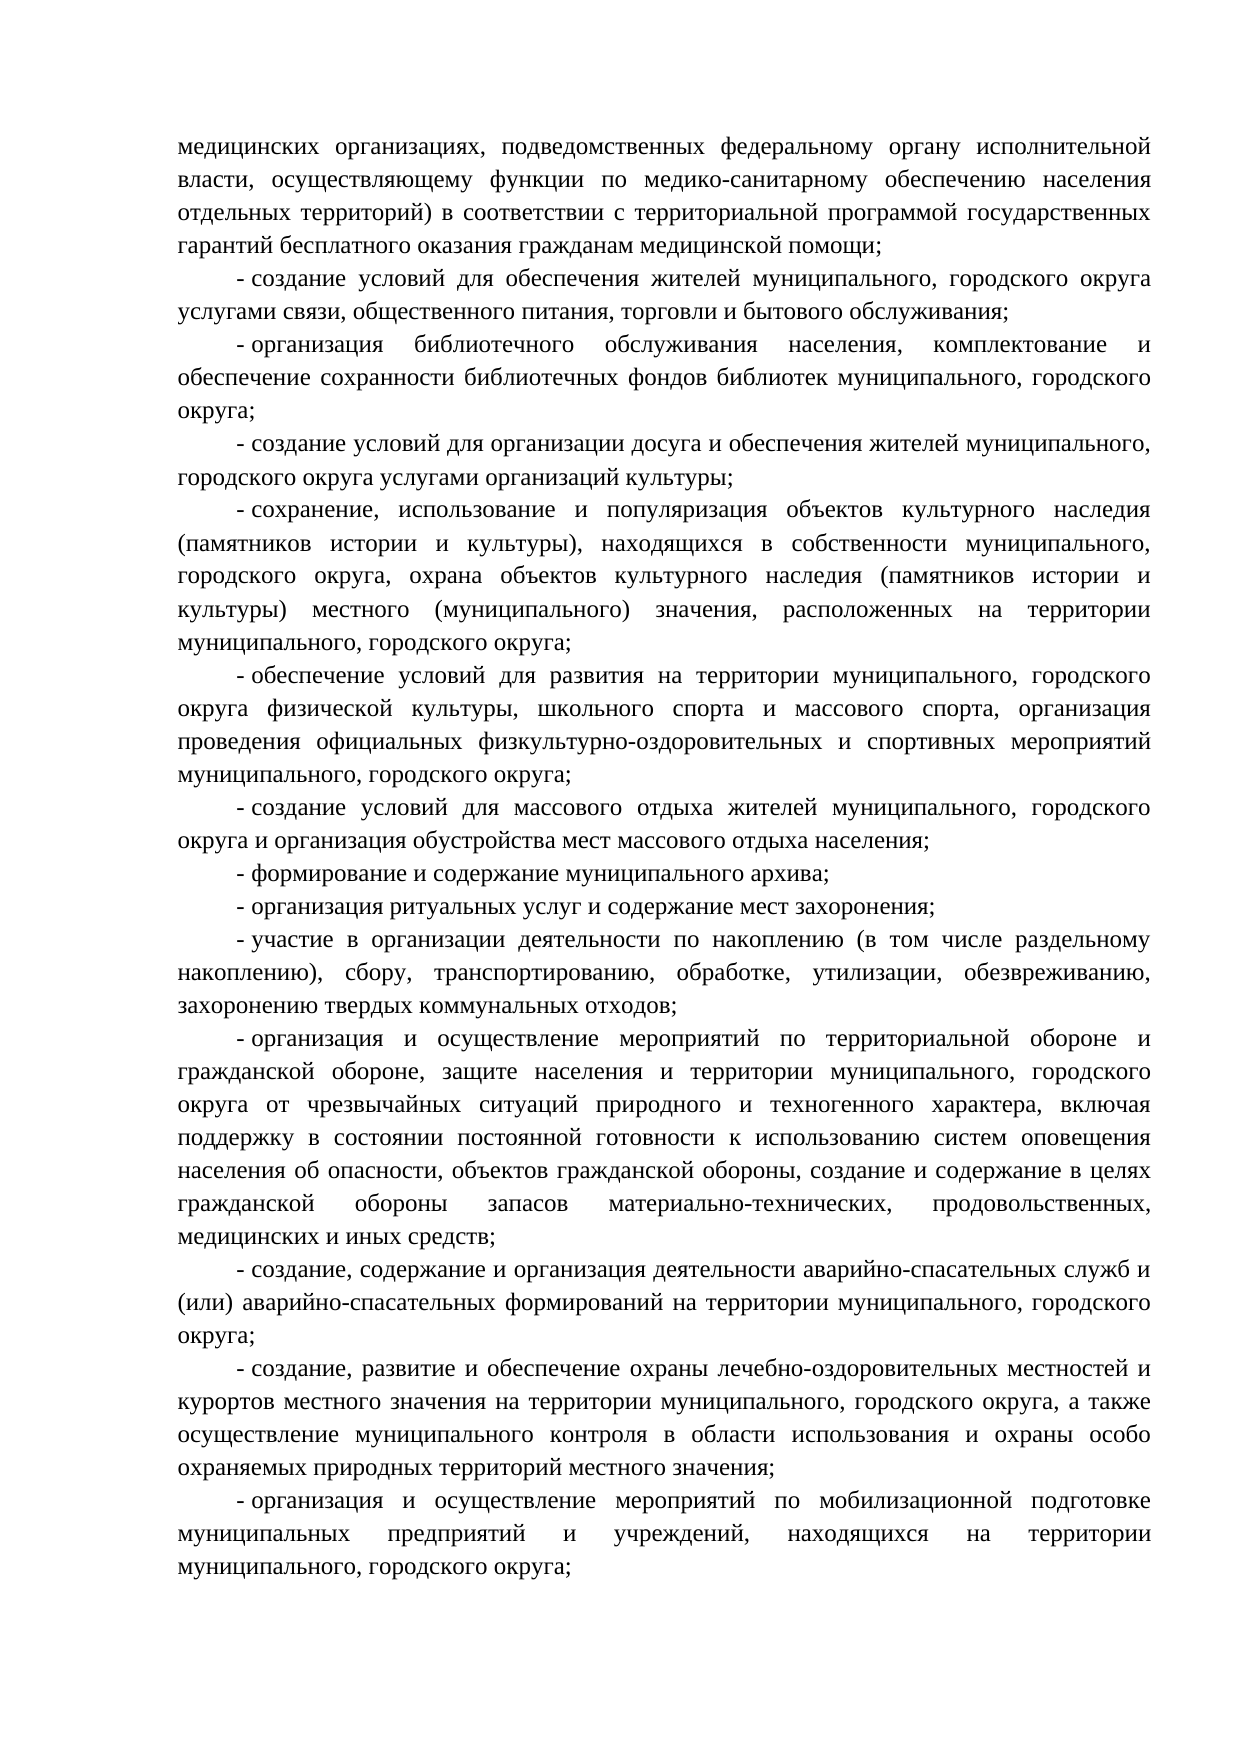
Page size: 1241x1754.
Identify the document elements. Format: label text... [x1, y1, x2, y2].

text организация ритуальных услуг и содержание мест захоронения; [177, 891, 1152, 919]
text создание условий для обеспечения жителей муниципального, городского округа услугами связи, общественного питания, торговли и бытового обслуживания; [177, 263, 1152, 325]
text сохранение, использование и популяризация объектов культурного наследия (памятников истории и культуры), находящихся в собственности муниципального, городского округа, охрана объектов культурного наследия (памятников истории и культуры) местного (муниципального) значения, расположенных на территории муниципального, городского округа; [177, 494, 1152, 655]
text создание, развитие и обеспечение охраны лечебно-оздоровительных местностей и курортов местного значения на территории муниципального, городского округа, а также осуществление муниципального контроля в области использования и охраны особо охраняемых природных территорий местного значения; [177, 1353, 1152, 1481]
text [177, 131, 1152, 259]
text организация и осуществление мероприятий по территориальной обороне и гражданской обороне, защите населения и территории муниципального, городского округа от чрезвычайных ситуаций природного и техногенного характера, включая поддержку в состоянии постоянной готовности к использованию систем оповещения населения об опасности, объектов гражданской обороны, создание и содержание в целях гражданской обороны запасов материально-технических, продовольственных, медицинских и иных средств; [177, 1023, 1152, 1250]
text участие в организации деятельности по накоплению (в том числе раздельному накоплению), сбору, транспортированию, обработке, утилизации, обезвреживанию, захоронению твердых коммунальных отходов; [177, 924, 1152, 1019]
text формирование и содержание муниципального архива; [177, 858, 1152, 887]
text организация библиотечного обслуживания населения, комплектование и обеспечение сохранности библиотечных фондов библиотек муниципального, городского округа; [177, 329, 1152, 424]
text создание условий для организации досуга и обеспечения жителей муниципального, городского округа услугами организаций культуры; [177, 428, 1152, 490]
text создание, содержание и организация деятельности аварийно-спасательных служб и (или) аварийно-спасательных формирований на территории муниципального, городского округа; [177, 1254, 1152, 1349]
text организация и осуществление мероприятий по мобилизационной подготовке муниципальных предприятий и учреждений, находящихся на территории муниципального, городского округа; [177, 1485, 1152, 1580]
text обеспечение условий для развития на территории муниципального, городского округа физической культуры, школьного спорта и массового спорта, организация проведения официальных физкультурно-оздоровительных и спортивных мероприятий муниципального, городского округа; [177, 660, 1152, 787]
text создание условий для массового отдыха жителей муниципального, городского округа и организация обустройства мест массового отдыха населения; [177, 792, 1152, 853]
